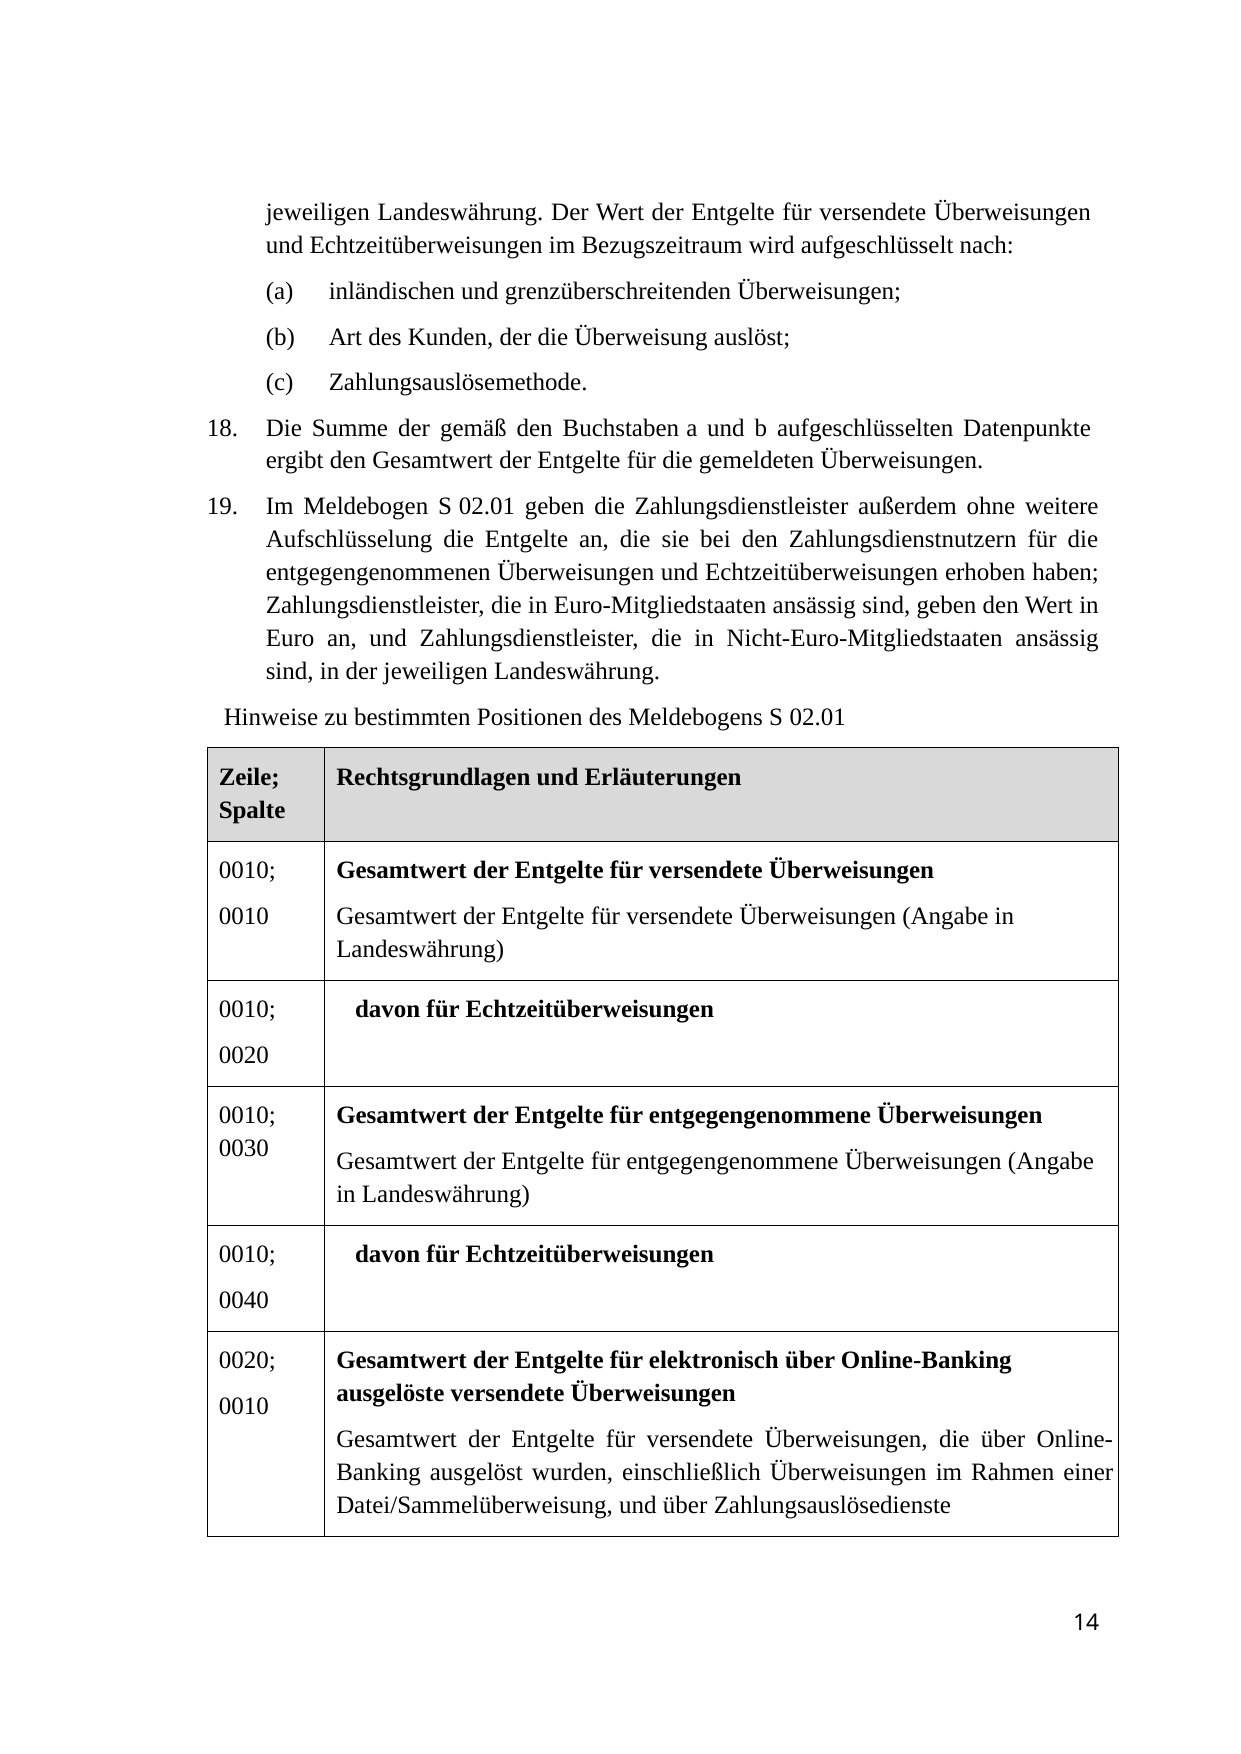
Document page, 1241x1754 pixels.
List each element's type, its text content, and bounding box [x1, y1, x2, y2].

table_header Rechtsgrundlagen und Erläuterungen [325, 748, 1118, 841]
text Hinweise zu bestimmten Positionen des Meldebogens S 02.01 [223, 702, 1092, 731]
list Die Summe der gemäß den Buchstaben a und b aufgeschlüsselten Datenpunkte ergibt den Gesamtwert der Entgelte für die gemeldeten Überweisungen. [207, 413, 1091, 474]
table_cell 0010; 0020 [208, 981, 324, 1086]
table_cell 0020; 0010 [208, 1332, 324, 1536]
table_cell 0010; 0040 [208, 1226, 324, 1331]
text (c) Zahlungsauslösemethode. [266, 367, 1091, 396]
table_cell Gesamtwert der Entgelte für versendete Überweisungen Gesamtwert der Entgelte für versendete Überweisungen (Angabe in Landeswährung) [325, 842, 1118, 980]
table_cell davon für Echtzeitüberweisungen [325, 1226, 1118, 1331]
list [207, 197, 1091, 259]
table_cell davon für Echtzeitüberweisungen [325, 981, 1118, 1086]
table_cell Gesamtwert der Entgelte für entgegengenommene Überweisungen Gesamtwert der Entgelte für entgegengenommene Überweisungen (Angabe in Landeswährung) [325, 1087, 1118, 1224]
text (b) Art des Kunden, der die Überweisung auslöst; [266, 322, 1091, 350]
text (a) inländischen und grenzüberschreitenden Überweisungen; [266, 276, 1091, 305]
table_cell 0010; 0010 [208, 842, 324, 980]
list Im Meldebogen S 02.01 geben die Zahlungsdienstleister außerdem ohne weitere Aufschlüsselung die Entgelte an, die sie bei den Zahlungsdienstnutzern für die entgegengenommenen Überweisungen und Echtzeitüberweisungen erhoben haben; Zahlungsdienstleister, die in Euro-Mitgliedstaaten ansässig sind, geben den Wert in Euro an, und Zahlungsdienstleister, die in Nicht-Euro-Mitgliedstaaten ansässig sind, in der jeweiligen Landeswährung. [207, 491, 1099, 685]
table_cell 0010; 0030 [208, 1087, 324, 1224]
table_cell Gesamtwert der Entgelte für elektronisch über Online-Banking ausgelöste versendete Überweisungen Gesamtwert der Entgelte für versendete Überweisungen, die über Online-Banking ausgelöst wurden, einschließlich Überweisungen im Rahmen einer Datei/Sammelüberweisung, und über Zahlungsauslösedienste [325, 1332, 1118, 1536]
table_header Zeile; Spalte [208, 748, 324, 841]
